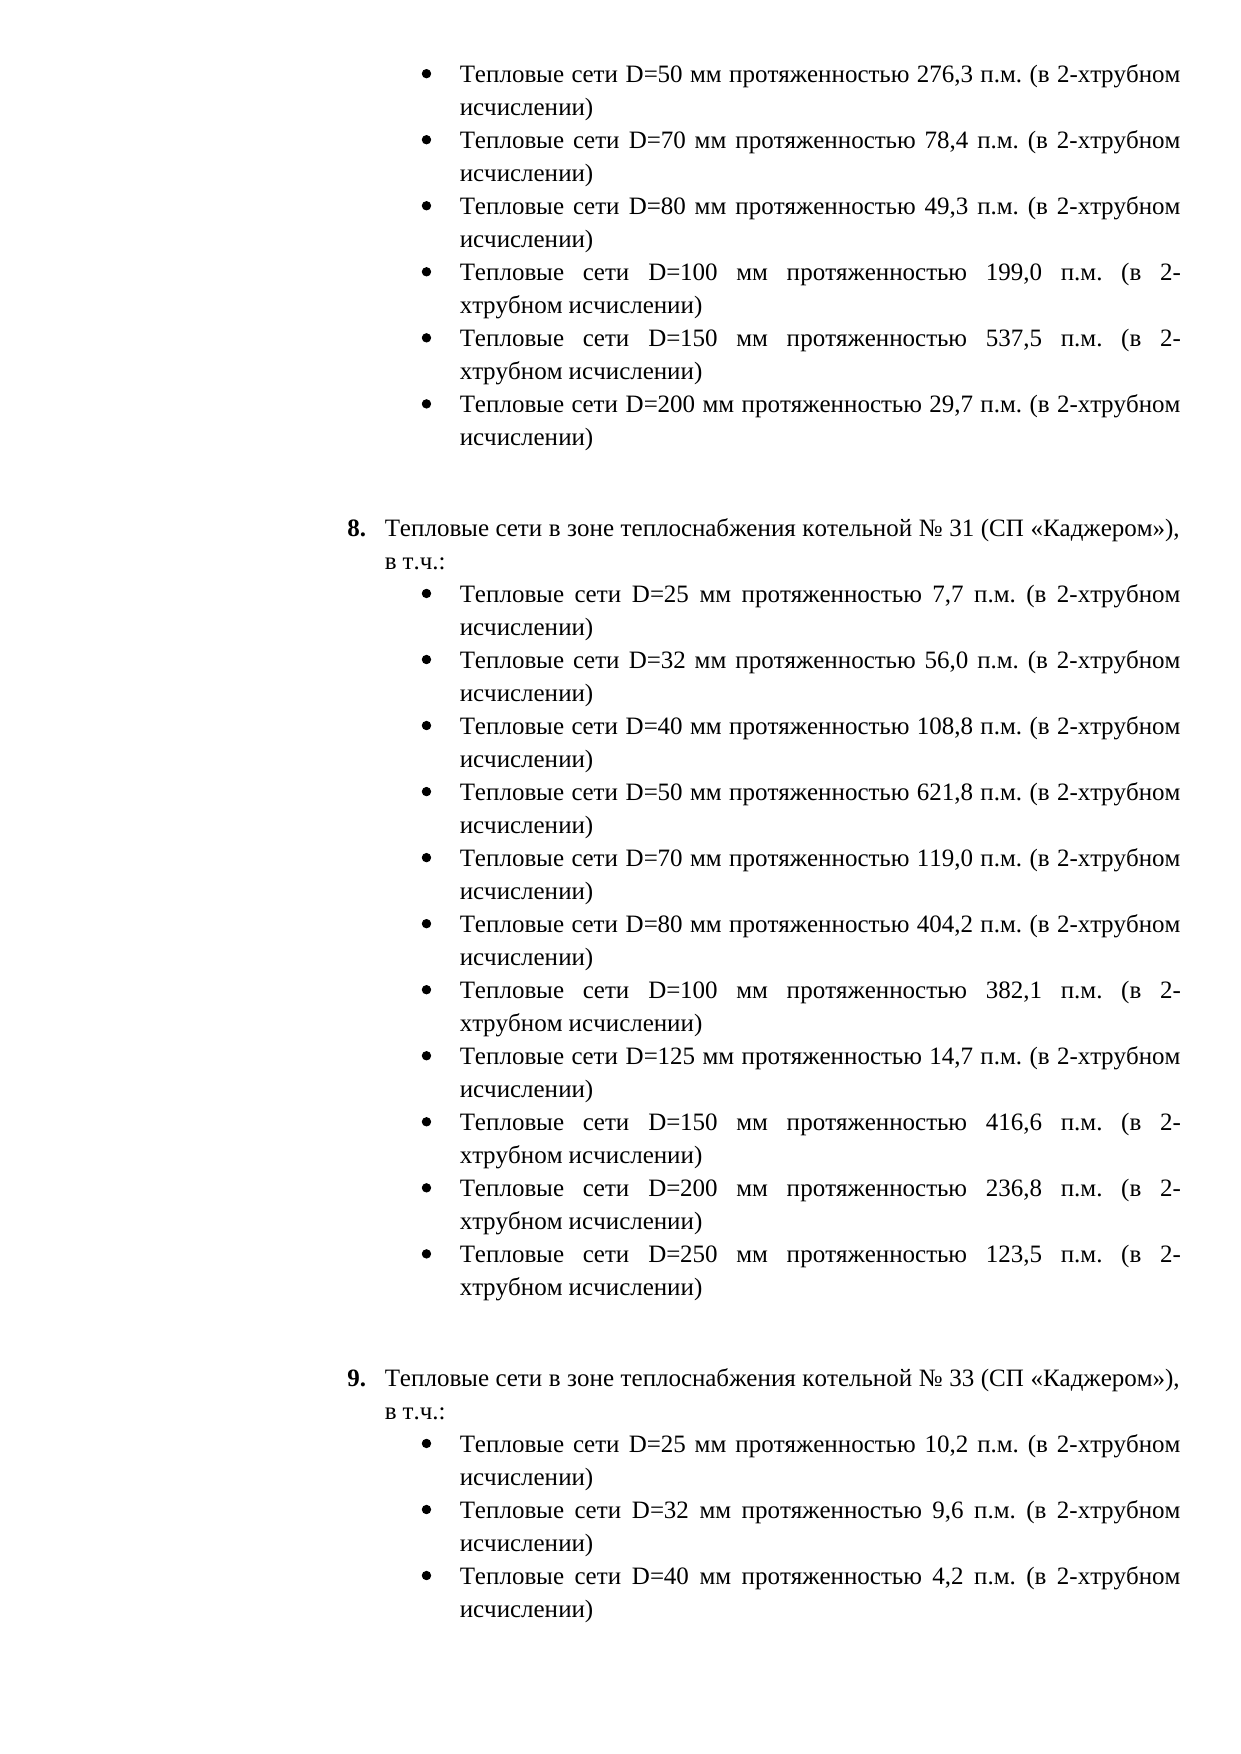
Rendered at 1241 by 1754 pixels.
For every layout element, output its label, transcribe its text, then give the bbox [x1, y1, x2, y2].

list Тепловые сети D=125 мм протяженностью 14,7 п.м. (в 2-хтрубном исчислении) [422, 1041, 1181, 1103]
list Тепловые сети D=32 мм протяженностью 9,6 п.м. (в 2-хтрубном исчислении) [422, 1495, 1181, 1557]
list Тепловые сети в зоне теплоснабжения котельной № 31 (СП «Каджером»), в т.ч.: [347, 513, 1181, 574]
list Тепловые сети D=50 мм протяженностью 276,3 п.м. (в 2-хтрубном исчислении) [422, 59, 1181, 121]
list Тепловые сети D=150 мм протяженностью 416,6 п.м. (в 2-хтрубном исчислении) [422, 1107, 1181, 1169]
list Тепловые сети D=200 мм протяженностью 236,8 п.м. (в 2-хтрубном исчислении) [422, 1173, 1181, 1235]
list Тепловые сети в зоне теплоснабжения котельной № 33 (СП «Каджером»), в т.ч.: [347, 1363, 1181, 1424]
list Тепловые сети D=200 мм протяженностью 29,7 п.м. (в 2-хтрубном исчислении) [422, 389, 1181, 451]
list Тепловые сети D=32 мм протяженностью 56,0 п.м. (в 2-хтрубном исчислении) [422, 645, 1181, 707]
list Тепловые сети D=70 мм протяженностью 119,0 п.м. (в 2-хтрубном исчислении) [422, 843, 1181, 905]
list Тепловые сети D=25 мм протяженностью 7,7 п.м. (в 2-хтрубном исчислении) [422, 579, 1181, 641]
list Тепловые сети D=100 мм протяженностью 199,0 п.м. (в 2-хтрубном исчислении) [422, 257, 1181, 319]
list Тепловые сети D=250 мм протяженностью 123,5 п.м. (в 2-хтрубном исчислении) [422, 1239, 1181, 1301]
list Тепловые сети D=150 мм протяженностью 537,5 п.м. (в 2-хтрубном исчислении) [422, 323, 1181, 385]
list Тепловые сети D=50 мм протяженностью 621,8 п.м. (в 2-хтрубном исчислении) [422, 777, 1181, 839]
list Тепловые сети D=100 мм протяженностью 382,1 п.м. (в 2-хтрубном исчислении) [422, 975, 1181, 1037]
list Тепловые сети D=40 мм протяженностью 108,8 п.м. (в 2-хтрубном исчислении) [422, 711, 1181, 773]
list Тепловые сети D=80 мм протяженностью 49,3 п.м. (в 2-хтрубном исчислении) [422, 191, 1181, 253]
list Тепловые сети D=70 мм протяженностью 78,4 п.м. (в 2-хтрубном исчислении) [422, 125, 1181, 187]
list Тепловые сети D=25 мм протяженностью 10,2 п.м. (в 2-хтрубном исчислении) [422, 1429, 1181, 1491]
list Тепловые сети D=40 мм протяженностью 4,2 п.м. (в 2-хтрубном исчислении) [422, 1561, 1181, 1623]
list Тепловые сети D=80 мм протяженностью 404,2 п.м. (в 2-хтрубном исчислении) [422, 909, 1181, 971]
